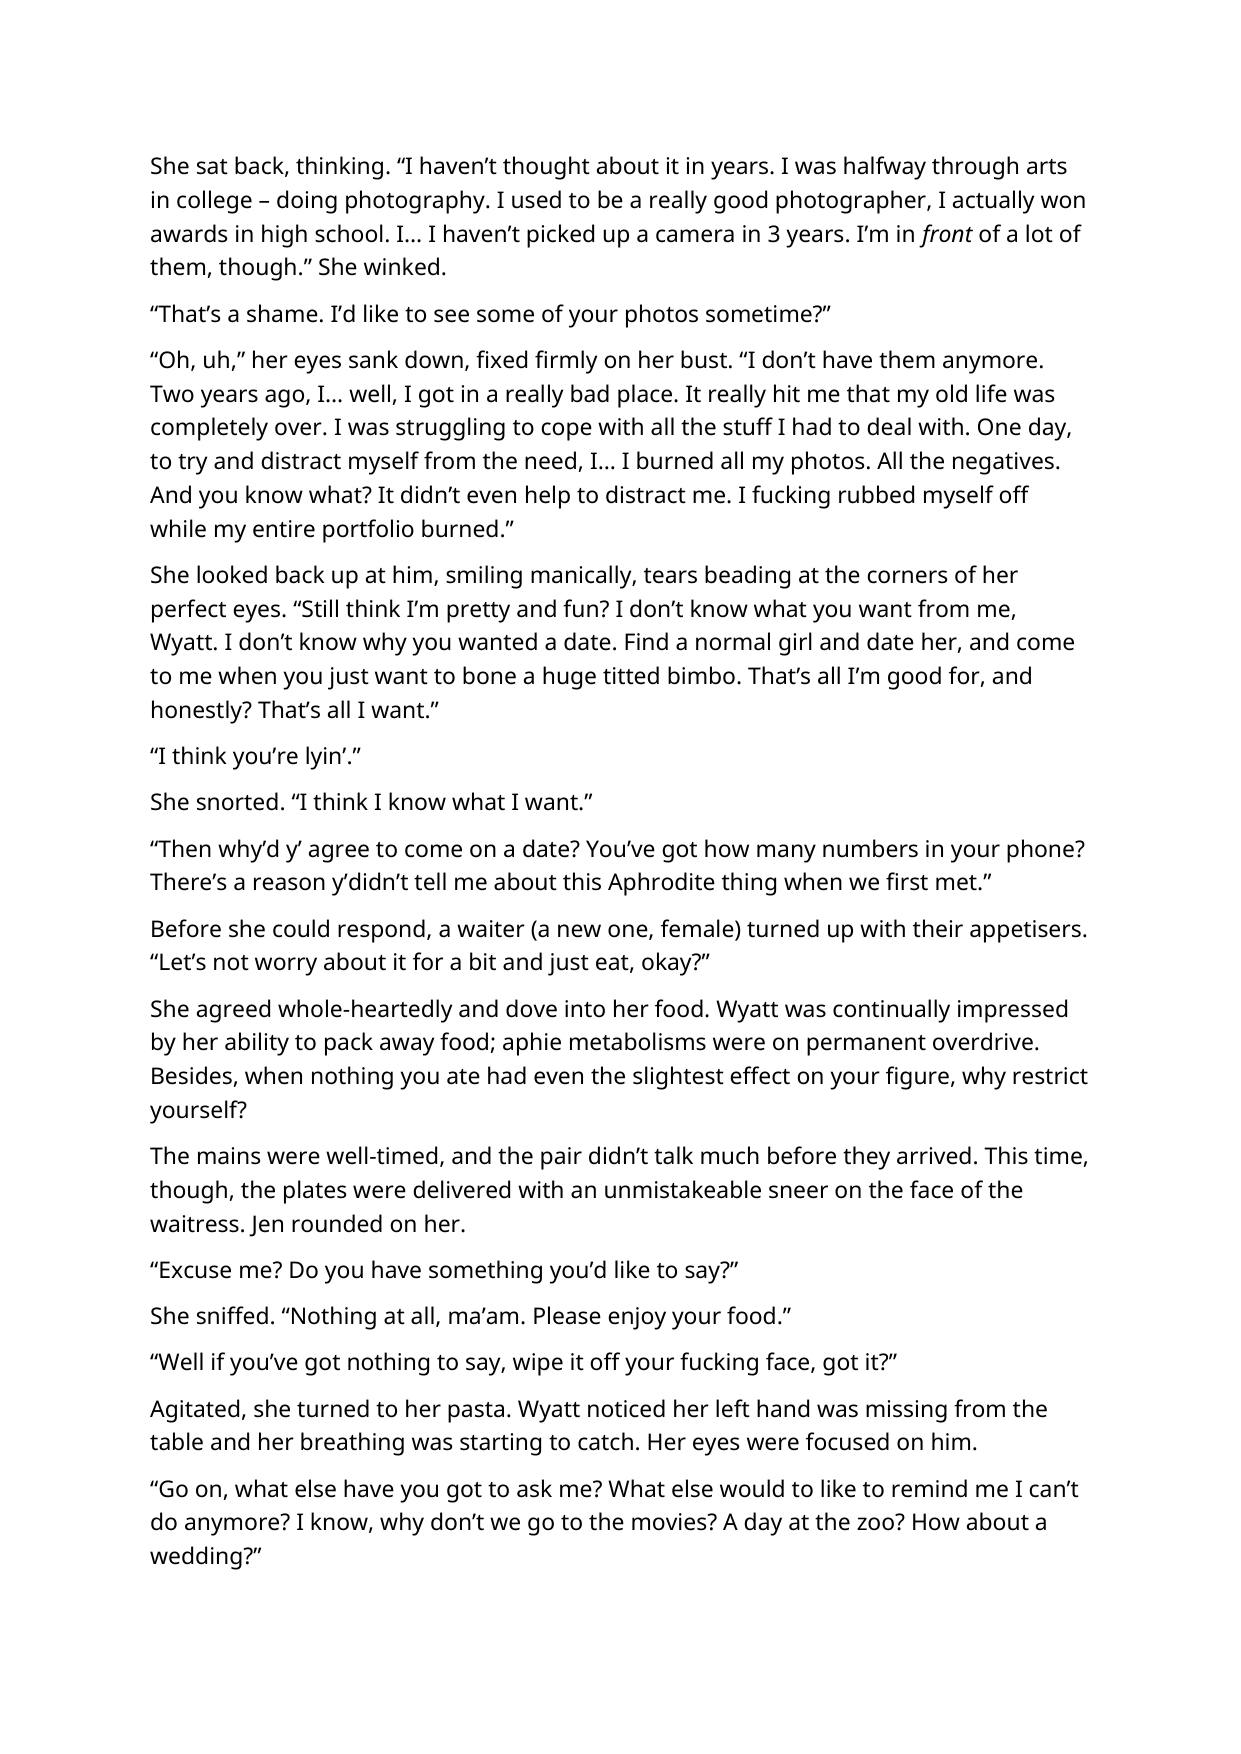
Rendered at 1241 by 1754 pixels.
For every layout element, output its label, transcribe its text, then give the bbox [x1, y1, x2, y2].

text “Well if you’ve got nothing to say, wipe it off your fucking face, got it?” [150, 1346, 1090, 1377]
text “Oh, uh,” her eyes sank down, fixed firmly on her bust. “I don’t have them anymore. Two years ago, I… well, I got in a really bad place. It really hit me that my old life was completely over. I was struggling to cope with all the stuff I had to deal with. One day, to try and distract myself from the need, I… I burned all my photos. All the negatives. And you know what? It didn’t even help to distract me. I fucking rubbed myself off while my entire portfolio burned.” [150, 344, 1090, 544]
text Agitated, she turned to her pasta. Wyatt noticed her left hand was missing from the table and her breathing was starting to catch. Her eyes were focused on him. [150, 1392, 1090, 1457]
text She sat back, thinking. “I haven’t thought about it in years. I was halfway through arts in college – doing photography. I used to be a really good photographer, I actually won awards in high school. I… I haven’t picked up a camera in 3 years. I’m in front of a lot of them, though.” She winked. [150, 150, 1090, 282]
text She snorted. “I think I know what I want.” [150, 786, 1090, 817]
text “I think you’re lyin’.” [150, 740, 1090, 771]
text “Go on, what else have you got to ask me? What else would to like to remind me I can’t do anymore? I know, why don’t we go to the movies? A day at the zoo? How about a wedding?” [150, 1472, 1090, 1571]
text “That’s a shame. I’d like to see some of your photos sometime?” [150, 297, 1090, 329]
text She agreed whole-heartedly and dove into her food. Wyatt was continually impressed by her ability to pack away food; aphie metabolisms were on permanent overdrive. Besides, when nothing you ate had even the slightest effect on your figure, why restrict yourself? [150, 992, 1090, 1125]
text “Excuse me? Do you have something you’d like to say?” [150, 1254, 1090, 1285]
text She sniffed. “Nothing at all, ma’am. Please enjoy your food.” [150, 1300, 1090, 1331]
text The mains were well-timed, and the pair didn’t talk much before they arrived. This time, though, the plates were delivered with an unmistakeable sneer on the face of the waitress. Jen rounded on her. [150, 1140, 1090, 1239]
text “Then why’d y’ agree to come on a date? You’ve got how many numbers in your phone? There’s a reason y’didn’t tell me about this Aphrodite thing when we first met.” [150, 832, 1090, 897]
text Before she could respond, a waiter (a new one, female) turned up with their appetisers. “Let’s not worry about it for a bit and just eat, okay?” [150, 912, 1090, 977]
text She looked back up at him, smiling manically, tears beading at the corners of her perfect eyes. “Still think I’m pretty and fun? I don’t know what you want from me, Wyatt. I don’t know why you wanted a date. Find a normal girl and date her, and come to me when you just want to bone a huge titted bimbo. That’s all I’m good for, and honestly? That’s all I want.” [150, 559, 1090, 725]
